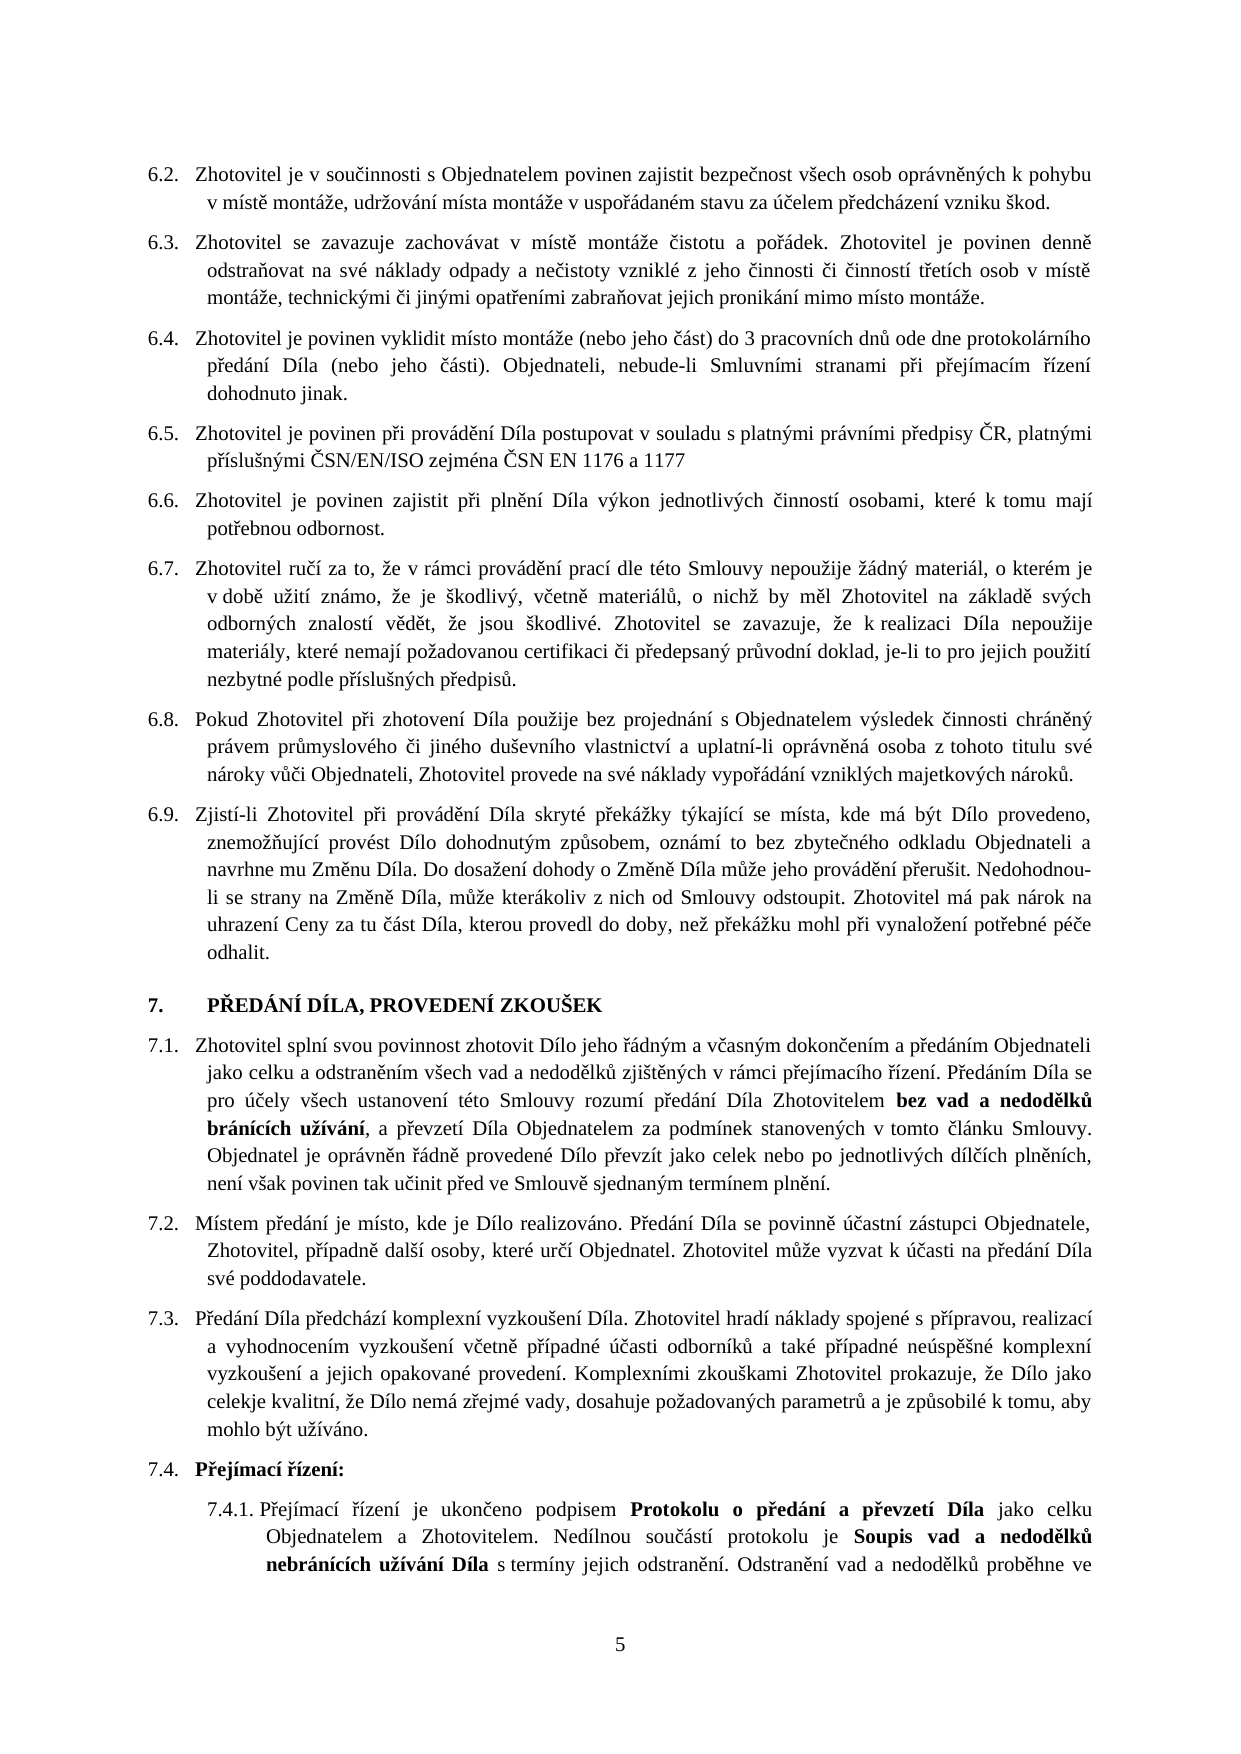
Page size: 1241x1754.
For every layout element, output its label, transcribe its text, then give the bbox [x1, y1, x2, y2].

list Zhotovitel ručí za to, že v rámci provádění prací dle této Smlouvy nepoužije žádný materiál, o kterém je v době užití známo, že je škodlivý, včetně materiálů, o nichž by měl Zhotovitel na základě svých odborných znalostí vědět, že jsou škodlivé. Zhotovitel se zavazuje, že k realizaci Díla nepoužije materiály, které nemají požadovanou certifikaci či předepsaný průvodní doklad, je-li to pro jejich použití nezbytné podle příslušných předpisů. [148, 556, 1092, 691]
list Zhotovitel je v součinnosti s Objednatelem povinen zajistit bezpečnost všech osob oprávněných k pohybu v místě montáže, udržování místa montáže v uspořádaném stavu za účelem předcházení vzniku škod. [148, 162, 1092, 214]
list Zjistí-li Zhotovitel při provádění Díla skryté překážky týkající se místa, kde má být Dílo provedeno, znemožňující provést Dílo dohodnutým způsobem, oznámí to bez zbytečného odkladu Objednateli a navrhne mu Změnu Díla. Do dosažení dohody o Změně Díla může jeho provádění přerušit. Nedohodnou-li se strany na Změně Díla, může kterákoliv z nich od Smlouvy odstoupit. Zhotovitel má pak nárok na uhrazení Ceny za tu část Díla, kterou provedl do doby, než překážku mohl při vynaložení potřebné péče odhalit. [148, 802, 1092, 964]
list Zhotovitel se zavazuje zachovávat v místě montáže čistotu a pořádek. Zhotovitel je povinen denně odstraňovat na své náklady odpady a nečistoty vzniklé z jeho činnosti či činností třetích osob v místě montáže, technickými či jinými opatřeními zabraňovat jejich pronikání mimo místo montáže. [148, 230, 1092, 309]
list Zhotovitel splní svou povinnost zhotovit Dílo jeho řádným a včasným dokončením a předáním Objednateli jako celku a odstraněním všech vad a nedodělků zjištěných v rámci přejímacího řízení. Předáním Díla se pro účely všech ustanovení této Smlouvy rozumí předání Díla Zhotovitelem bez vad a nedodělků bránících užívání, a převzetí Díla Objednatelem za podmínek stanovených v tomto článku Smlouvy. Objednatel je oprávněn řádně provedené Dílo převzít jako celek nebo po jednotlivých dílčích plněních, není však povinen tak učinit před ve Smlouvě sjednaným termínem plnění. [148, 1033, 1092, 1195]
list Zhotovitel je povinen při provádění Díla postupovat v souladu s platnými právními předpisy ČR, platnými příslušnými ČSN/EN/ISO zejména ČSN EN 1176 a 1177 [148, 421, 1092, 472]
list Zhotovitel je povinen vyklidit místo montáže (nebo jeho část) do 3 pracovních dnů ode dne protokolárního předání Díla (nebo jeho části). Objednateli, nebude-li Smluvními stranami při přejímacím řízení dohodnuto jinak. [148, 325, 1092, 405]
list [207, 1497, 1092, 1576]
list PŘEDÁNÍ DÍLA, PROVEDENÍ ZKOUŠEK [148, 993, 1092, 1017]
list Předání Díla předchází komplexní vyzkoušení Díla. Zhotovitel hradí náklady spojené s přípravou, realizací a vyhodnocením vyzkoušení včetně případné účasti odborníků a také případné neúspěšné komplexní vyzkoušení a jejich opakované provedení. Komplexními zkouškami Zhotovitel prokazuje, že Dílo jako celekje kvalitní, že Dílo nemá zřejmé vady, dosahuje požadovaných parametrů a je způsobilé k tomu, aby mohlo být užíváno. [148, 1306, 1092, 1441]
list Místem předání je místo, kde je Dílo realizováno. Předání Díla se povinně účastní zástupci Objednatele, Zhotovitel, případně další osoby, které určí Objednatel. Zhotovitel může vyzvat k účasti na předání Díla své poddodavatele. [148, 1211, 1092, 1290]
list Zhotovitel je povinen zajistit při plnění Díla výkon jednotlivých činností osobami, které k tomu mají potřebnou odbornost. [148, 488, 1092, 540]
list Přejímací řízení: [148, 1457, 1092, 1481]
list Pokud Zhotovitel při zhotovení Díla použije bez projednání s Objednatelem výsledek činnosti chráněný právem průmyslového či jiného duševního vlastnictví a uplatní-li oprávněná osoba z tohoto titulu své nároky vůči Objednateli, Zhotovitel provede na své náklady vypořádání vzniklých majetkových nároků. [148, 707, 1092, 786]
